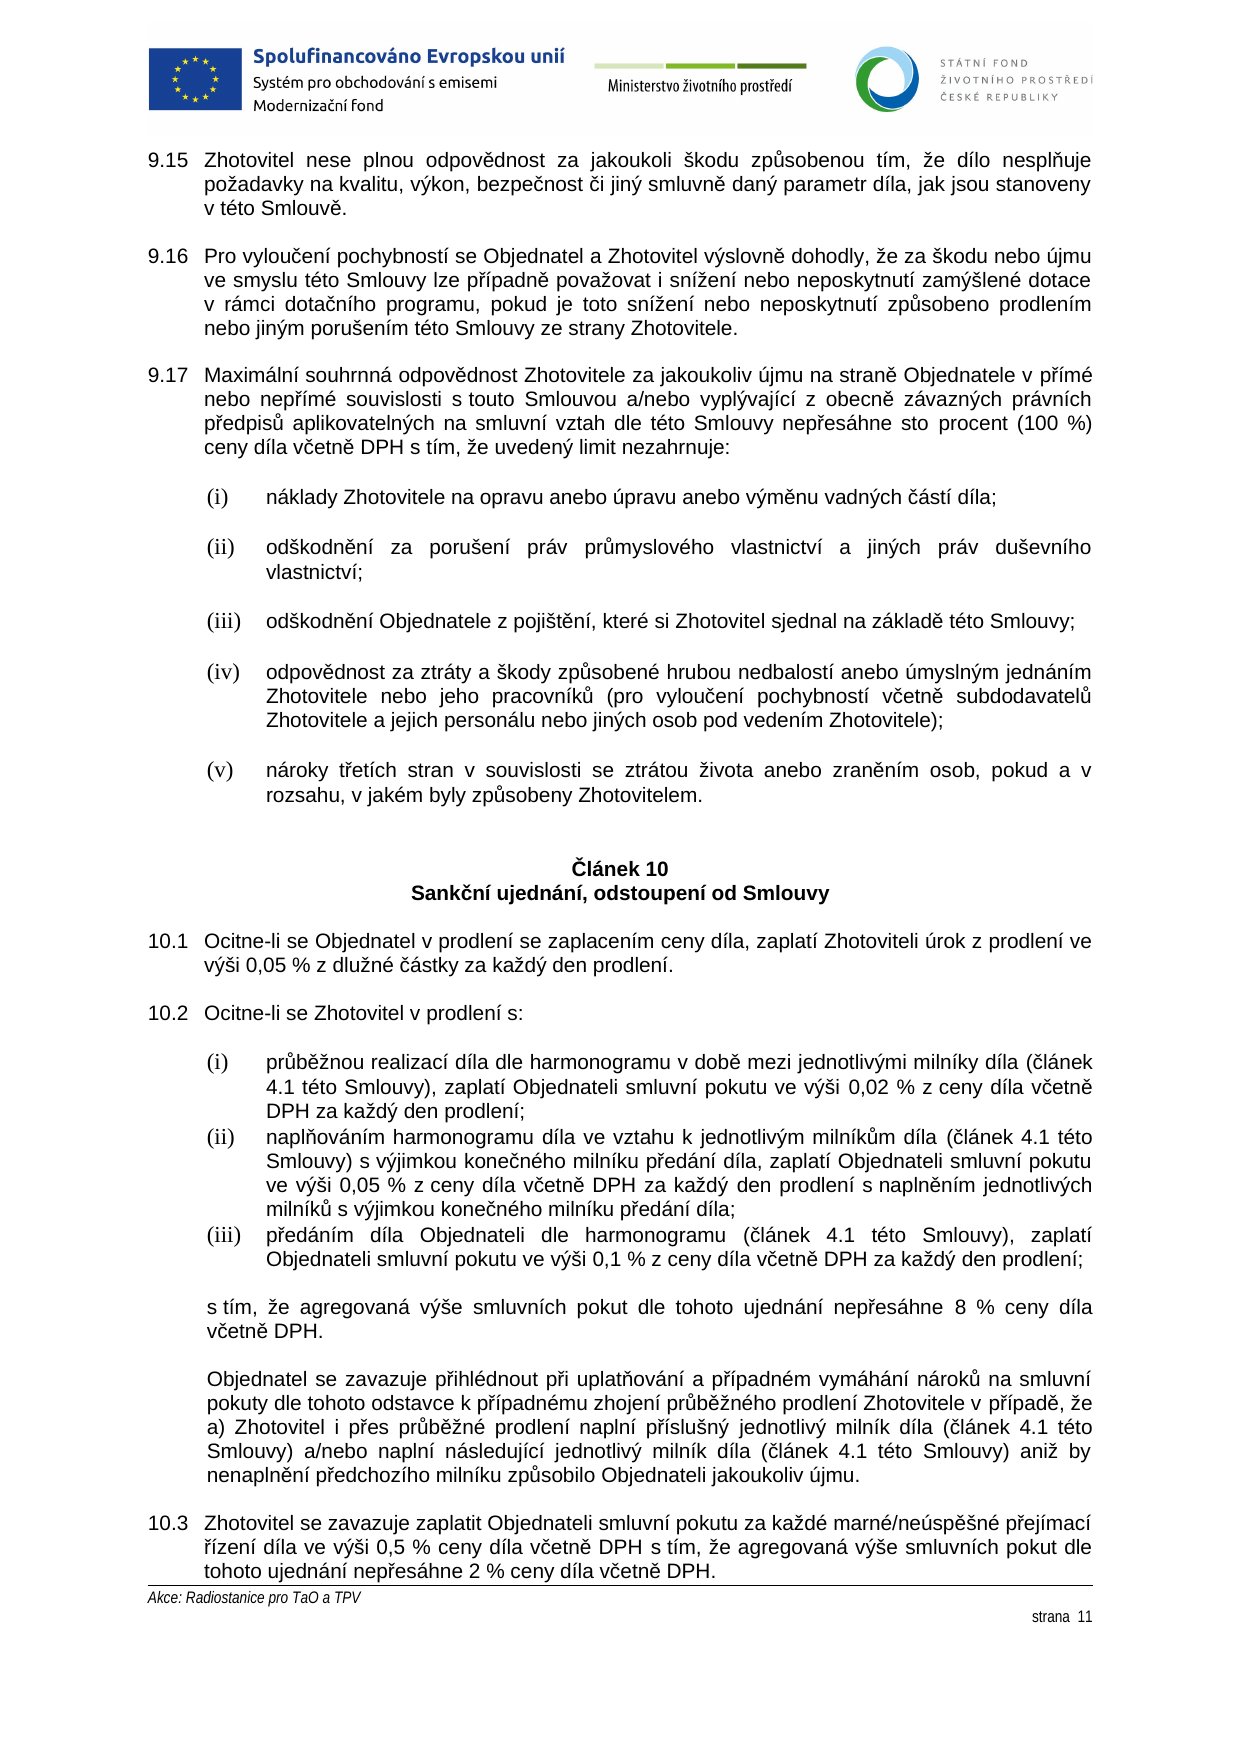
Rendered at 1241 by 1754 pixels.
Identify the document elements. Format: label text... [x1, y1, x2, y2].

list Pro vyloučení pochybností se Objednatel a Zhotovitel výslovně dohodly, že za škodu nebo újmu ve smyslu této Smlouvy lze případně považovat i snížení nebo neposkytnutí zamýšlené dotace v rámci dotačního programu, pokud je toto snížení nebo neposkytnutí způsobeno prodlením nebo jiným porušením této Smlouvy ze strany Zhotovitele. [148, 243, 1093, 339]
picture [147, 21, 1093, 137]
text Článek 10 [148, 857, 1093, 881]
list Ocitne-li se Objednatel v prodlení se zaplacením ceny díla, zaplatí Zhotoviteli úrok z prodlení ve výši 0,05 % z dlužné částky za každý den prodlení. [148, 929, 1093, 977]
list nároky třetích stran v souvislosti se ztrátou života anebo zraněním osob, pokud a v rozsahu, v jakém byly způsobeny Zhotovitelem. [207, 756, 1093, 806]
list odpovědnost za ztráty a škody způsobené hrubou nedbalostí anebo úmyslným jednáním Zhotovitele nebo jeho pracovníků (pro vyloučení pochybností včetně subdodavatelů Zhotovitele a jejich personálu nebo jiných osob pod vedením Zhotovitele); [207, 658, 1093, 732]
list odškodnění Objednatele z pojištění, které si Zhotovitel sjednal na základě této Smlouvy; [207, 608, 1093, 634]
list Zhotovitel se zavazuje zaplatit Objednateli smluvní pokutu za každé marné/neúspěšné přejímací řízení díla ve výši 0,5 % ceny díla včetně DPH s tím, že agregovaná výše smluvních pokut dle tohoto ujednání nepřesáhne 2 % ceny díla včetně DPH. [148, 1511, 1093, 1583]
list náklady Zhotovitele na opravu anebo úpravu anebo výměnu vadných částí díla; [207, 483, 1093, 509]
list předáním díla Objednateli dle harmonogramu (článek 4.1 této Smlouvy), zaplatí Objednateli smluvní pokutu ve výši 0,1 % z ceny díla včetně DPH za každý den prodlení; [207, 1221, 1093, 1271]
list naplňováním harmonogramu díla ve vztahu k jednotlivým milníkům díla (článek 4.1 této Smlouvy) s výjimkou konečného milníku předání díla, zaplatí Objednateli smluvní pokutu ve výši 0,05 % z ceny díla včetně DPH za každý den prodlení s naplněním jednotlivých milníků s výjimkou konečného milníku předání díla; [207, 1123, 1093, 1221]
list průběžnou realizací díla dle harmonogramu v době mezi jednotlivými milníky díla (článek 4.1 této Smlouvy), zaplatí Objednateli smluvní pokutu ve výši 0,02 % z ceny díla včetně DPH za každý den prodlení; [207, 1048, 1093, 1123]
list odškodnění za porušení práv průmyslového vlastnictví a jiných práv duševního vlastnictví; [207, 533, 1093, 584]
text Sankční ujednání, odstoupení od Smlouvy [148, 881, 1093, 905]
list Ocitne-li se Zhotovitel v prodlení s: [148, 1001, 1093, 1024]
list Objednatel se zavazuje přihlédnout při uplatňování a případném vymáhání nároků na smluvní pokuty dle tohoto odstavce k případnému zhojení průběžného prodlení Zhotovitele v případě, že a) Zhotovitel i přes průběžné prodlení naplní příslušný jednotlivý milník díla (článek 4.1 této Smlouvy) a/nebo naplní následující jednotlivý milník díla (článek 4.1 této Smlouvy) aniž by nenaplnění předchozího milníku způsobilo Objednateli jakoukoliv újmu. [207, 1367, 1093, 1487]
list s tím, že agregovaná výše smluvních pokut dle tohoto ujednání nepřesáhne 8 % ceny díla včetně DPH. [207, 1295, 1093, 1343]
list Zhotovitel nese plnou odpovědnost za jakoukoli škodu způsobenou tím, že dílo nesplňuje požadavky na kvalitu, výkon, bezpečnost či jiný smluvně daný parametr díla, jak jsou stanoveny v této Smlouvě. [148, 148, 1093, 219]
list Maximální souhrnná odpovědnost Zhotovitele za jakoukoliv újmu na straně Objednatele v přímé nebo nepřímé souvislosti s touto Smlouvou a/nebo vyplývající z obecně závazných právních předpisů aplikovatelných na smluvní vztah dle této Smlouvy nepřesáhne sto procent (100 %) ceny díla včetně DPH s tím, že uvedený limit nezahrnuje: [148, 363, 1093, 459]
